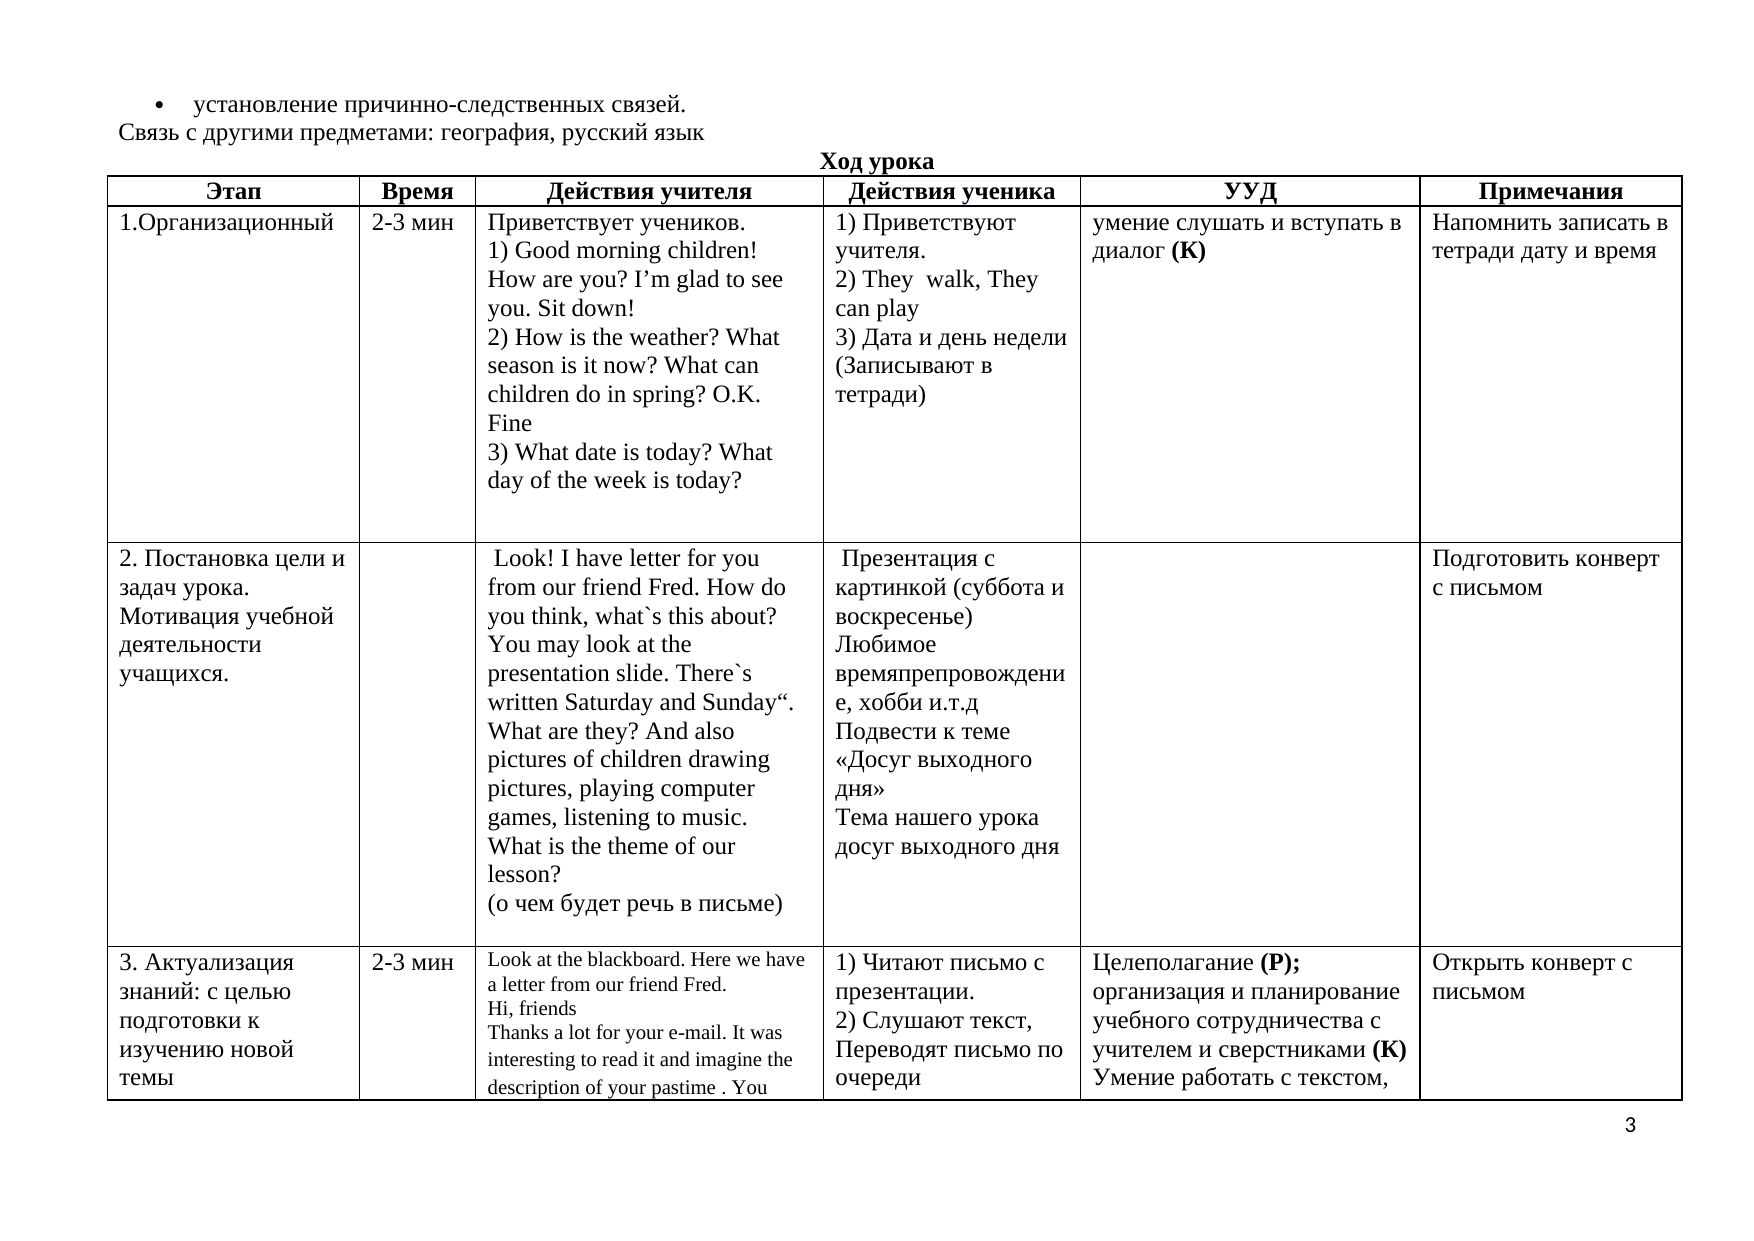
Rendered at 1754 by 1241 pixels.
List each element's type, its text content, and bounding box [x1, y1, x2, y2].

table_header Этап [108, 177, 359, 205]
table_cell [108, 947, 359, 1099]
text Связь с другими предметами: география, русский язык [118, 117, 1636, 146]
table_cell умение слушать и вступать в диалог (К) [1081, 207, 1419, 542]
text Ход урока [118, 146, 1636, 175]
table_cell Приветствует учеников. 1) Good morning children! How are you? I’m glad to see you. Sit down! 2) How is the weather? What season is it now? What can children do in spring? O.K. Fine 3) What date is today? What day of the week is today? [476, 207, 823, 542]
table_header УУД [1081, 177, 1419, 205]
table_cell Напомнить записать в тетради дату и время [1421, 207, 1681, 542]
table_cell 2. Постановка цели и задач урока. Мотивация учебной деятельности учащихся. [108, 543, 359, 946]
list установление причинно-следственных связей. [156, 89, 1636, 117]
table_cell Презентация с картинкой (суббота и воскресенье) Любимое времяпрепровождение, хобби и.т.д Подвести к теме «Досуг выходного дня» Тема нашего урока досуг выходного дня [824, 543, 1080, 946]
table_header Примечания [1421, 177, 1681, 205]
table_cell 2-3 мин [360, 947, 475, 1099]
table_header Время [360, 177, 475, 205]
table_cell 2-3 мин [360, 207, 475, 542]
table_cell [1421, 947, 1681, 1099]
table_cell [1081, 947, 1419, 1099]
table_header Действия ученика [824, 177, 1080, 205]
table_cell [476, 947, 823, 1099]
table_cell 1) Приветствуют учителя. 2) They walk, They can play 3) Дата и день недели (Записывают в тетради) [824, 207, 1080, 542]
table_cell [1081, 543, 1419, 946]
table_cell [824, 947, 1080, 1099]
table_cell Look! I have letter for you from our friend Fred. How do you think, what`s this about? You may look at the presentation slide. There`s written Saturday and Sunday“. What are they? And also pictures of children drawing pictures, playing computer games, listening to music. What is the theme of our lesson? (о чем будет речь в письме) [476, 543, 823, 946]
table_cell 1.Организационный [108, 207, 359, 542]
table_cell [360, 543, 475, 946]
table_cell Подготовить конверт с письмом [1421, 543, 1681, 946]
table_header Действия учителя [476, 177, 823, 205]
